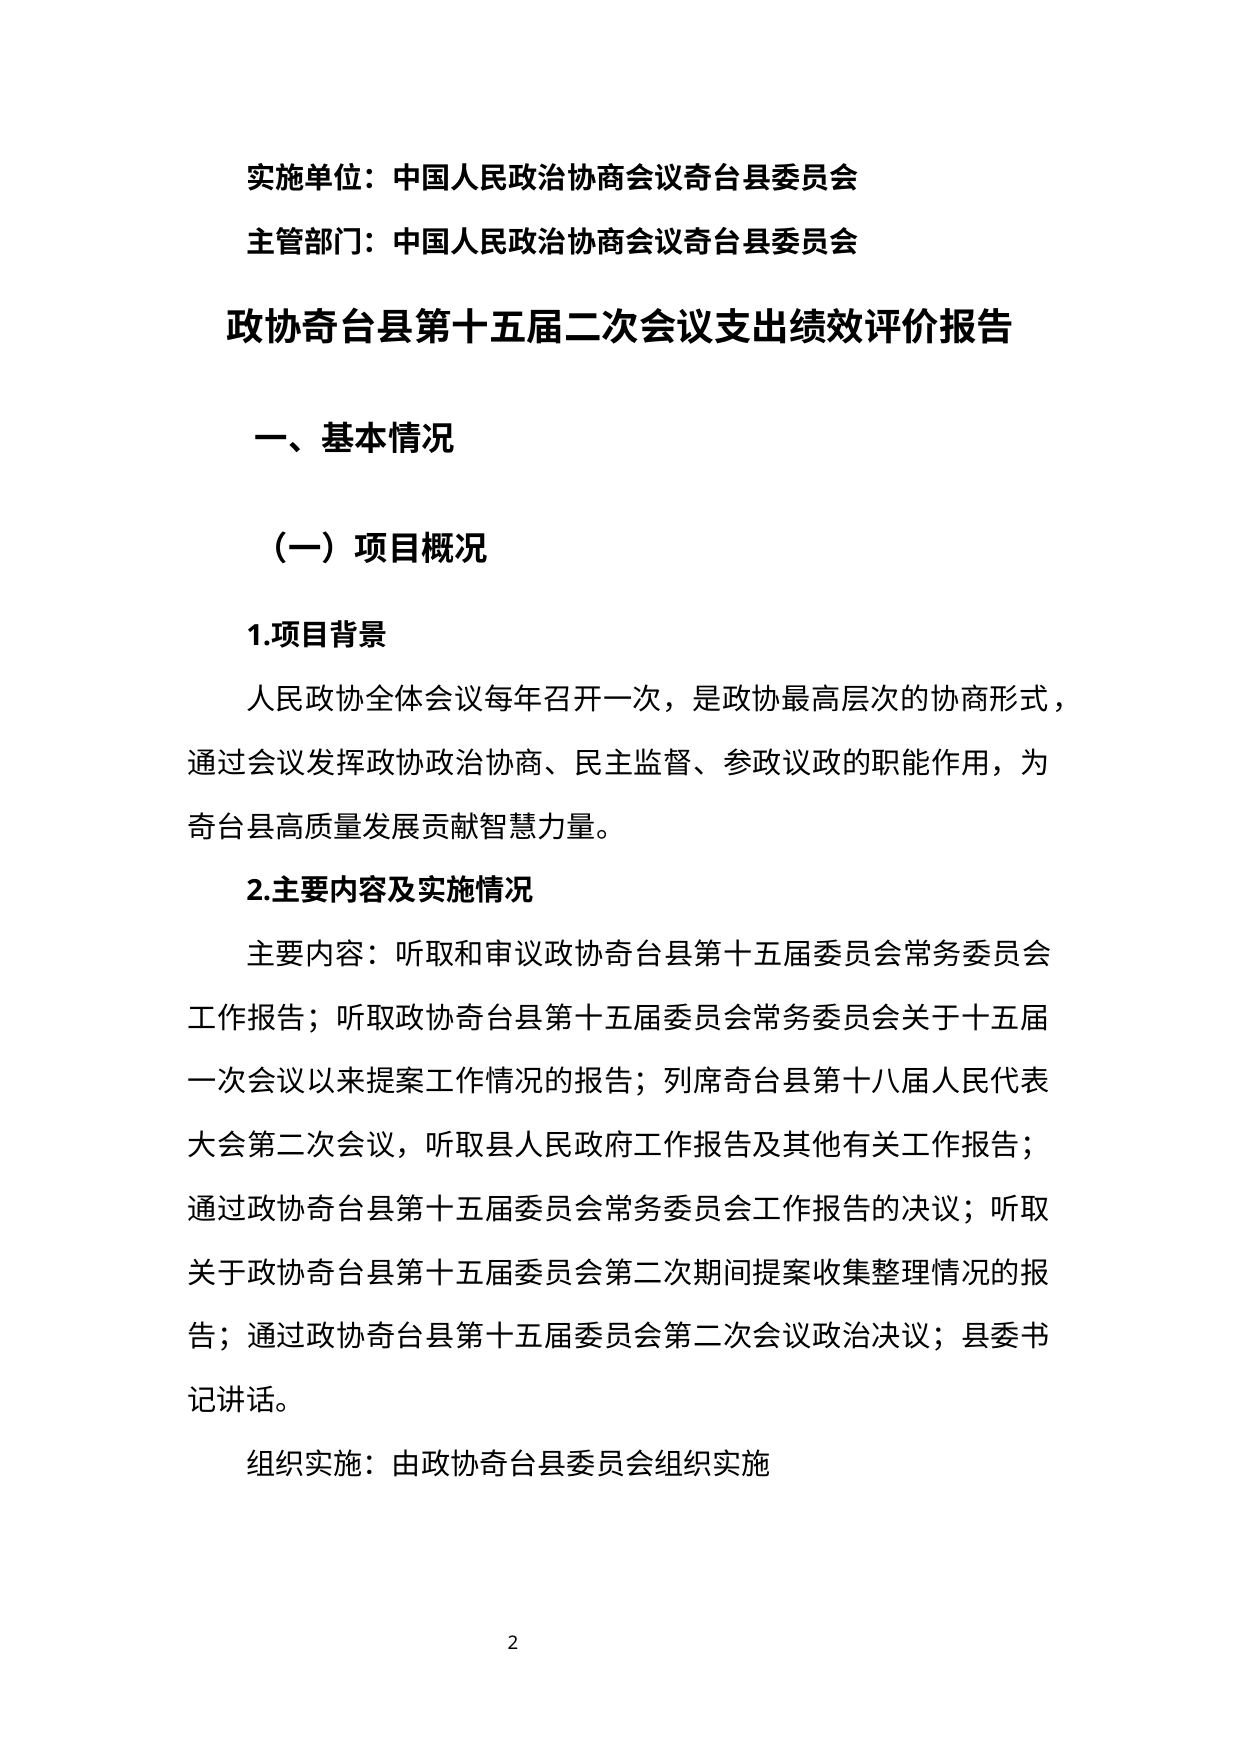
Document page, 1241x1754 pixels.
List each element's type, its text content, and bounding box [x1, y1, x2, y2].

text 主管部门：中国人民政治协商会议奇台县委员会 [187, 218, 1053, 261]
text 人民政协全体会议每年召开一次，是政协最高层次的协商形式，通过会议发挥政协政治协商、民主监督、参政议政的职能作用，为奇台县高质量发展贡献智慧力量。 [187, 676, 1053, 846]
text 政协奇台县第十五届二次会议支出绩效评价报告 [187, 282, 1053, 367]
subtitle （一）项目概况 [187, 503, 1053, 588]
text 主要内容：听取和审议政协奇台县第十五届委员会常务委员会工作报告；听取政协奇台县第十五届委员会常务委员会关于十五届一次会议以来提案工作情况的报告；列席奇台县第十八届人民代表大会第二次会议，听取县人民政府工作报告及其他有关工作报告；通过政协奇台县第十五届委员会常务委员会工作报告的决议；听取关于政协奇台县第十五届委员会第二次期间提案收集整理情况的报告；通过政协奇台县第十五届委员会第二次会议政治决议；县委书记讲话。 [187, 930, 1053, 1419]
subtitle 一、基本情况 [187, 394, 1053, 479]
text 实施单位：中国人民政治协商会议奇台县委员会 [187, 154, 1053, 197]
text 组织实施：由政协奇台县委员会组织实施 [187, 1440, 1053, 1483]
subtitle 2.主要内容及实施情况 [187, 867, 1053, 909]
subtitle 1.项目背景 [187, 612, 1053, 654]
